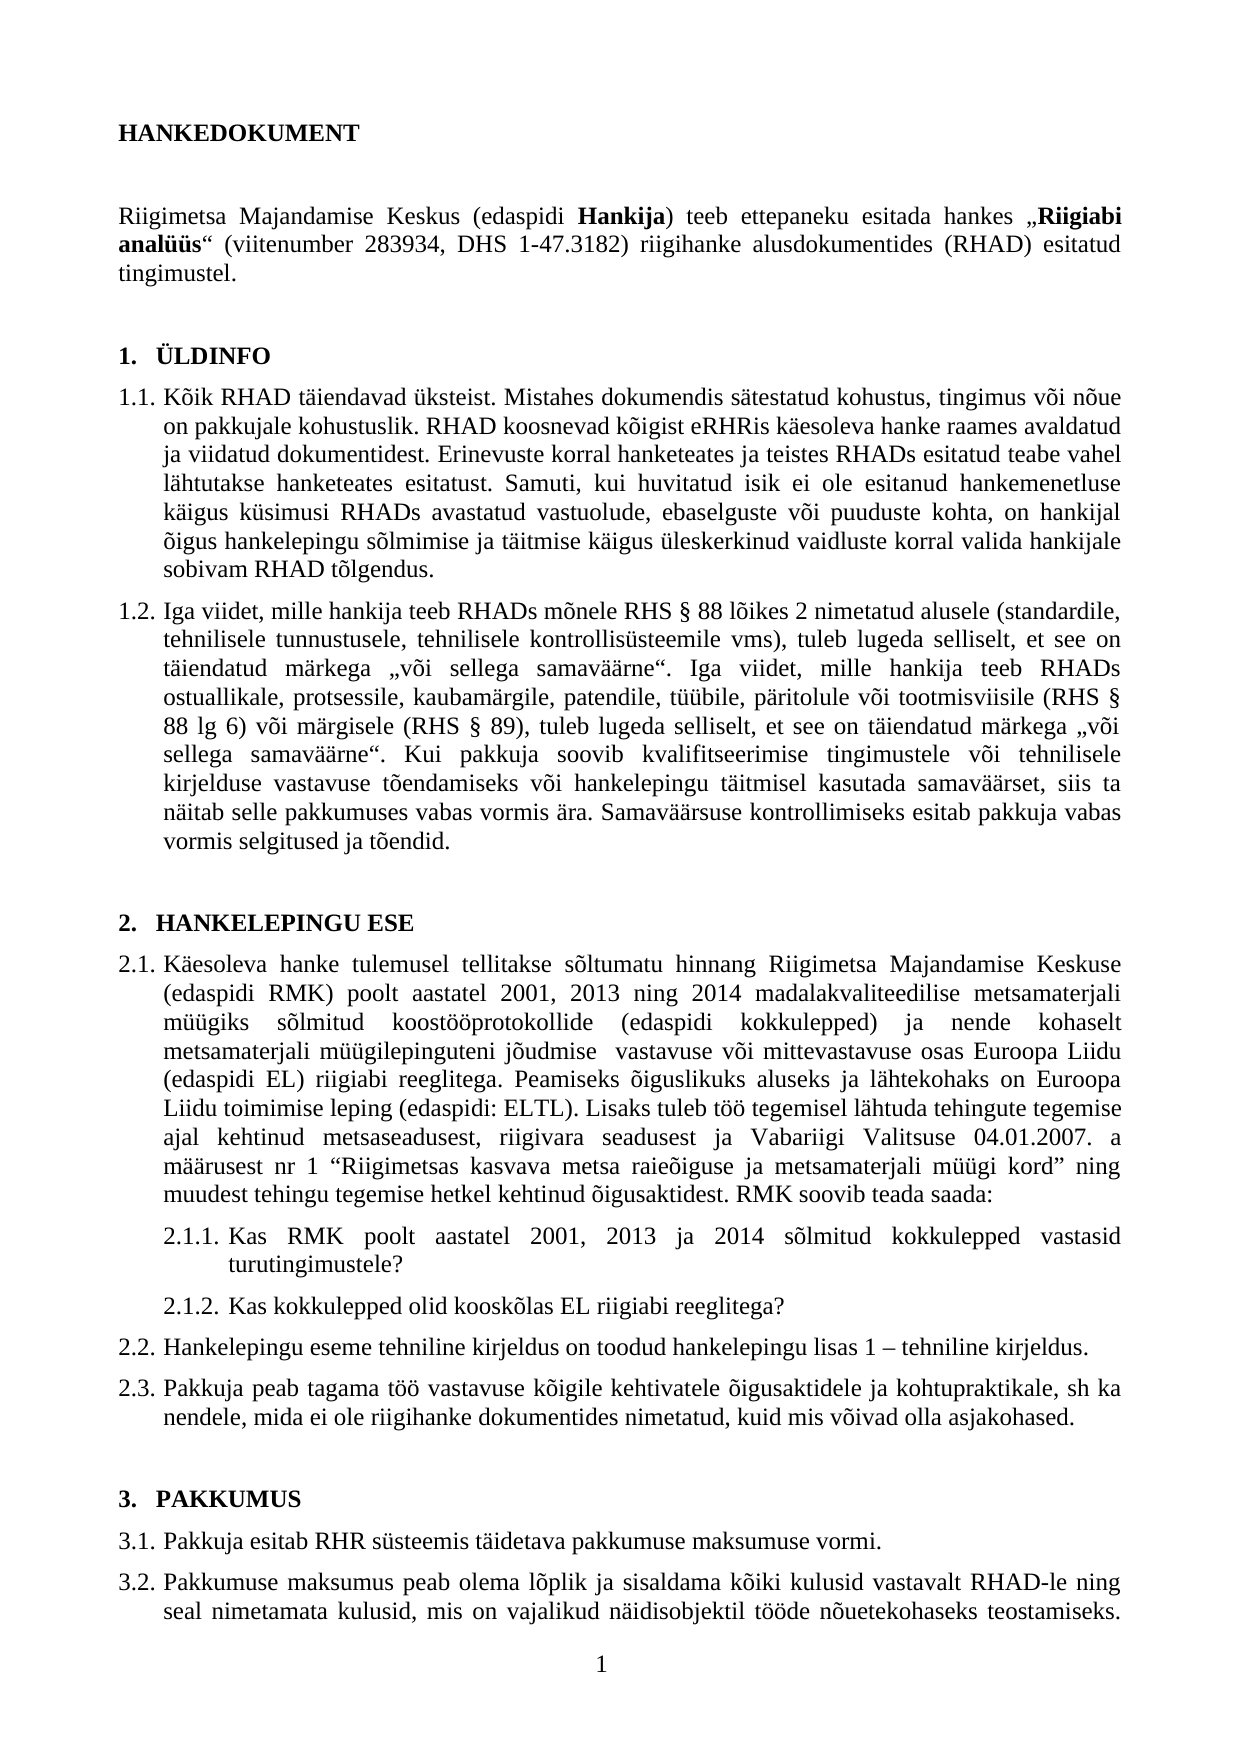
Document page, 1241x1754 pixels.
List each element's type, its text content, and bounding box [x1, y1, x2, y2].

list Riigimetsa Majandamise Keskus (edaspidi Hankija) teeb ettepaneku esitada hankes „Riigiabi analüüs“ (viitenumber 283934, DHS 1-47.3182) riigihanke alusdokumentides (RHAD) esitatud tingimustel. [118, 201, 1122, 287]
text Pakkuja esitab RHR süsteemis täidetava pakkumuse maksumuse vormi. [118, 1526, 1122, 1554]
text Iga viidet, mille hankija teeb RHADs mõnele RHS § 88 lõikes 2 nimetatud alusele (standardile, tehnilisele tunnustusele, tehnilisele kontrollisüsteemile vms), tuleb lugeda selliselt, et see on täiendatud märkega „või sellega samaväärne“. Iga viidet, mille hankija teeb RHADs ostuallikale, protsessile, kaubamärgile, patendile, tüübile, päritolule või tootmisviisile (RHS § 88 lg 6) või märgisele (RHS § 89), tuleb lugeda selliselt, et see on täiendatud märkega „või sellega samaväärne“. Kui pakkuja soovib kvalifitseerimise tingimustele või tehnilisele kirjelduse vastavuse tõendamiseks või hankelepingu täitmisel kasutada samaväärset, siis ta näitab selle pakkumuses vabas vormis ära. Samaväärsuse kontrollimiseks esitab pakkuja vabas vormis selgitused ja tõendid. [118, 596, 1122, 854]
list ÜLDINFO [118, 341, 1122, 369]
list PAKKUMUS [118, 1484, 1122, 1513]
text Kas kokkulepped olid kooskõlas EL riigiabi reeglitega? [163, 1291, 1122, 1319]
text Kas RMK poolt aastatel 2001, 2013 ja 2014 sõlmitud kokkulepped vastasid turutingimustele? [163, 1221, 1122, 1278]
text Käesoleva hanke tulemusel tellitakse sõltumatu hinnang Riigimetsa Majandamise Keskuse (edaspidi RMK) poolt aastatel 2001, 2013 ning 2014 madalakvaliteedilise metsamaterjali müügiks sõlmitud koostööprotokollide (edaspidi kokkulepped) ja nende kohaselt metsamaterjali müügilepinguteni jõudmise vastavuse või mittevastavuse osas Euroopa Liidu (edaspidi EL) riigiabi reeglitega. Peamiseks õiguslikuks aluseks ja lähtekohaks on Euroopa Liidu toimimise leping (edaspidi: ELTL). Lisaks tuleb töö tegemisel lähtuda tehingute tegemise ajal kehtinud metsaseadusest, riigivara seadusest ja Vabariigi Valitsuse 04.01.2007. a määrusest nr 1 “Riigimetsas kasvava metsa raieõiguse ja metsamaterjali müügi kord” ning muudest tehingu tegemise hetkel kehtinud õigusaktidest. RMK soovib teada saada: [118, 949, 1122, 1208]
list HANKELEPINGU ESE [118, 908, 1122, 937]
text Hankelepingu eseme tehniline kirjeldus on toodud hankelepingu lisas 1 – tehniline kirjeldus. [118, 1332, 1122, 1361]
text Pakkuja peab tagama töö vastavuse kõigile kehtivatele õigusaktidele ja kohtupraktikale, sh ka nendele, mida ei ole riigihanke dokumentides nimetatud, kuid mis võivad olla asjakohased. [118, 1373, 1122, 1431]
text Kõik RHAD täiendavad üksteist. Mistahes dokumendis sätestatud kohustus, tingimus või nõue on pakkujale kohustuslik. RHAD koosnevad kõigist eRHRis käesoleva hanke raames avaldatud ja viidatud dokumentidest. Erinevuste korral hanketeates ja teistes RHADs esitatud teabe vahel lähtutakse hanketeates esitatust. Samuti, kui huvitatud isik ei ole esitanud hankemenetluse käigus küsimusi RHADs avastatud vastuolude, ebaselguste või puuduste kohta, on hankijal õigus hankelepingu sõlmimise ja täitmise käigus üleskerkinud vaidluste korral valida hankijale sobivam RHAD tõlgendus. [118, 382, 1122, 583]
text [118, 1567, 1122, 1624]
list HANKEDOKUMENT [118, 118, 1122, 147]
